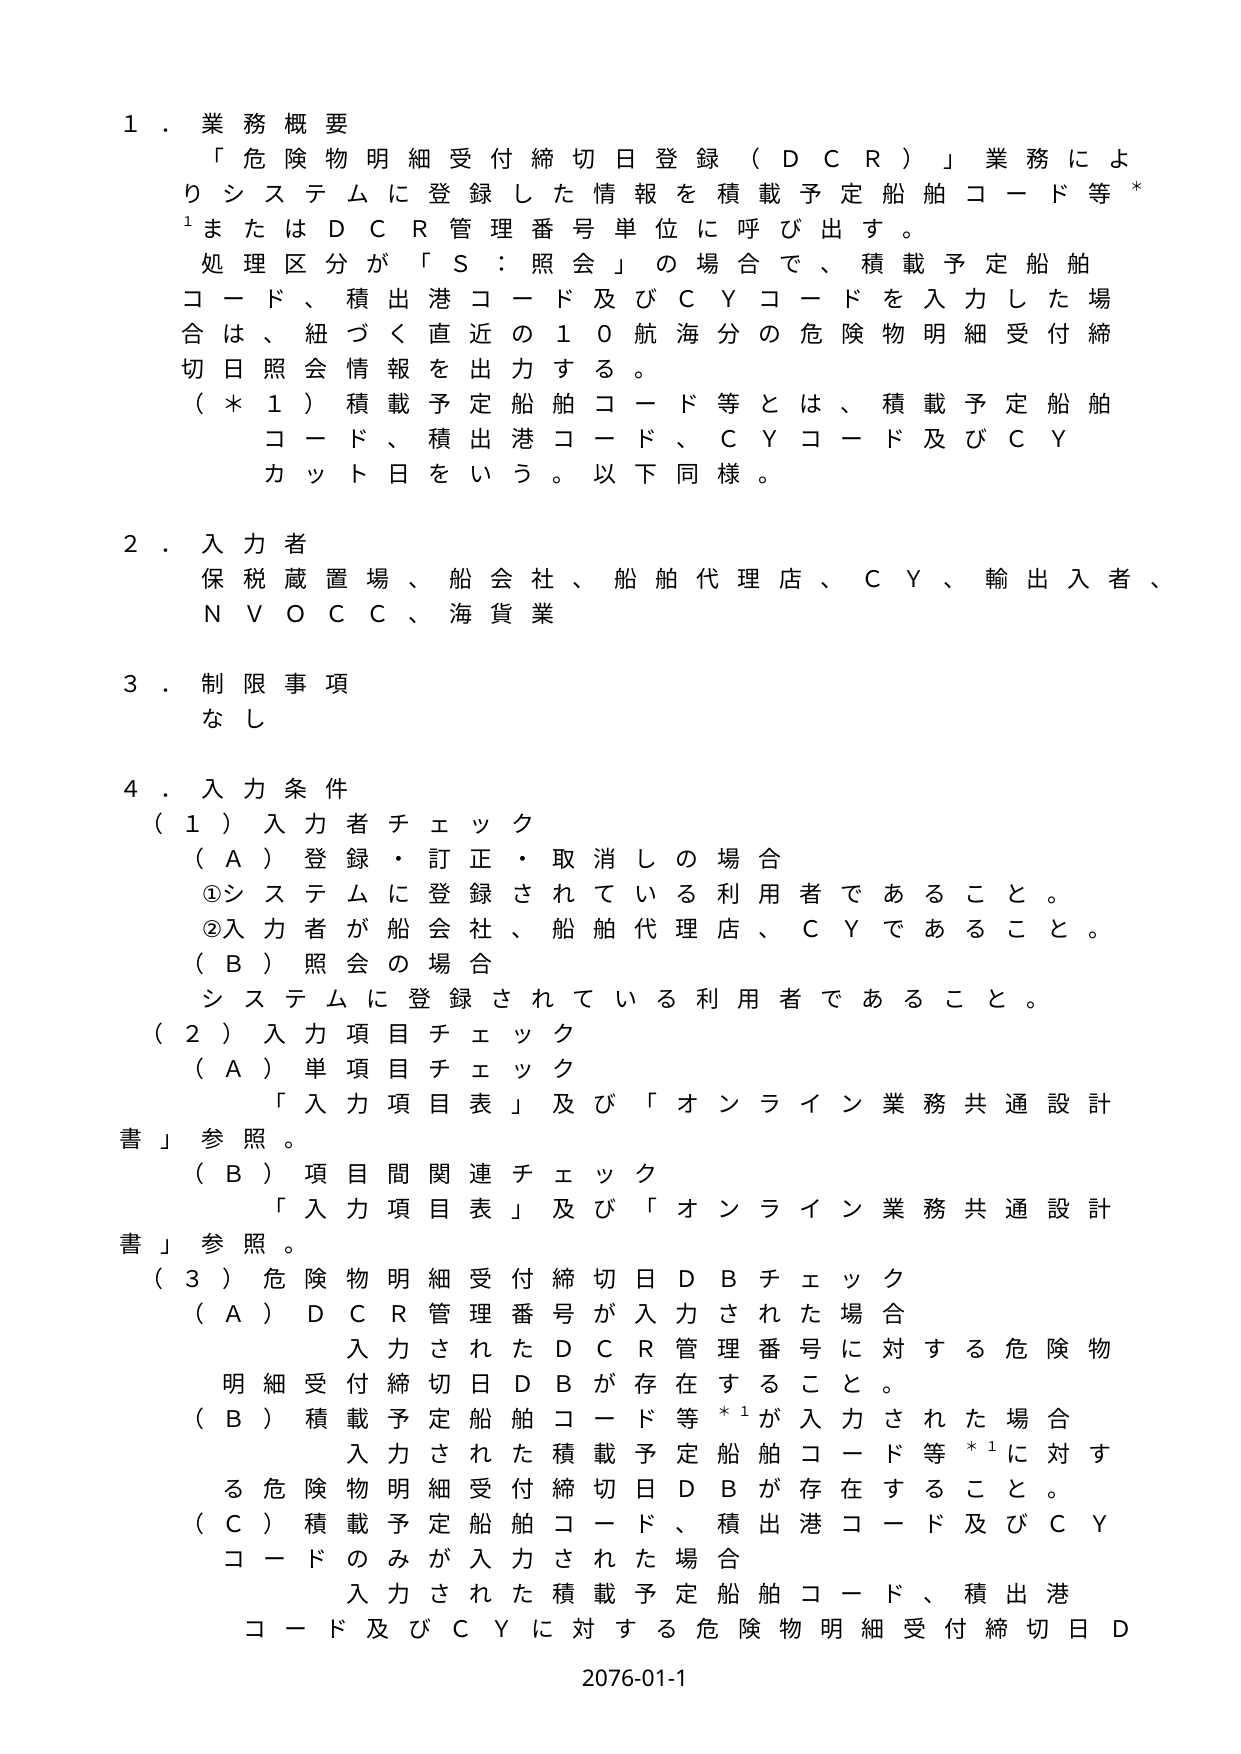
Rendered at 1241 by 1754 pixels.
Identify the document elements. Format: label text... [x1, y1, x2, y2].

text なし [119, 700, 1150, 735]
text 「入力項目表」及び「オンライン業務共通設計書」参照。 [119, 1085, 1150, 1155]
text （３）危険物明細受付締切日ＤＢチェック [140, 1260, 1150, 1295]
text 入力されたＤＣＲ管理番号に対する危険物明細受付締切日ＤＢが存在すること。 [140, 1330, 1150, 1400]
text （Ｂ）照会の場合 [119, 945, 1150, 980]
text ４．入力条件 [119, 770, 1150, 805]
text （Ａ）登録・訂正・取消しの場合 [119, 840, 1150, 875]
text 処理区分が「Ｓ：照会」の場合で、積載予定船舶コード、積出港コード及びＣＹコードを入力した場合は、紐づく直近の１０航海分の危険物明細受付締切日照会情報を出力する。 [161, 245, 1150, 385]
text ２．入力者 [119, 525, 1150, 560]
text （Ｃ）積載予定船舶コード、積出港コード及びＣＹコードのみが入力された場合 [140, 1505, 1150, 1575]
text ②入力者が船会社、船舶代理店、ＣＹであること。 [139, 910, 1150, 945]
text （Ａ）ＤＣＲ管理番号が入力された場合 [140, 1295, 1150, 1330]
text （１）入力者チェック [140, 805, 1150, 840]
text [140, 1575, 1150, 1645]
text 保税蔵置場、船会社、船舶代理店、ＣＹ、輸出入者、ＮＶＯＣＣ、海貨業 [181, 560, 1150, 630]
text 「危険物明細受付締切日登録（ＤＣＲ）」業務によりシステムに登録した情報を積載予定船舶コード等＊１またはＤＣＲ管理番号単位に呼び出す。 [161, 140, 1150, 245]
text （２）入力項目チェック [119, 1015, 1150, 1050]
text （Ａ）単項目チェック [119, 1050, 1150, 1085]
text （Ｂ）項目間関連チェック [119, 1155, 1150, 1190]
text システムに登録されている利用者であること。 [139, 980, 1150, 1015]
text ①システムに登録されている利用者であること。 [139, 875, 1150, 910]
text （Ｂ）積載予定船舶コード等＊１が入力された場合 [140, 1400, 1150, 1435]
text 入力された積載予定船舶コード等＊１に対する危険物明細受付締切日ＤＢが存在すること。 [140, 1435, 1150, 1505]
text １．業務概要 [119, 105, 1150, 140]
text （＊１）積載予定船舶コード等とは、積載予定船舶コード、積出港コード、ＣＹコード及びＣＹカット日をいう。以下同様。 [161, 385, 1150, 490]
text 「入力項目表」及び「オンライン業務共通設計書」参照。 [119, 1190, 1150, 1260]
text ３．制限事項 [119, 665, 1150, 700]
